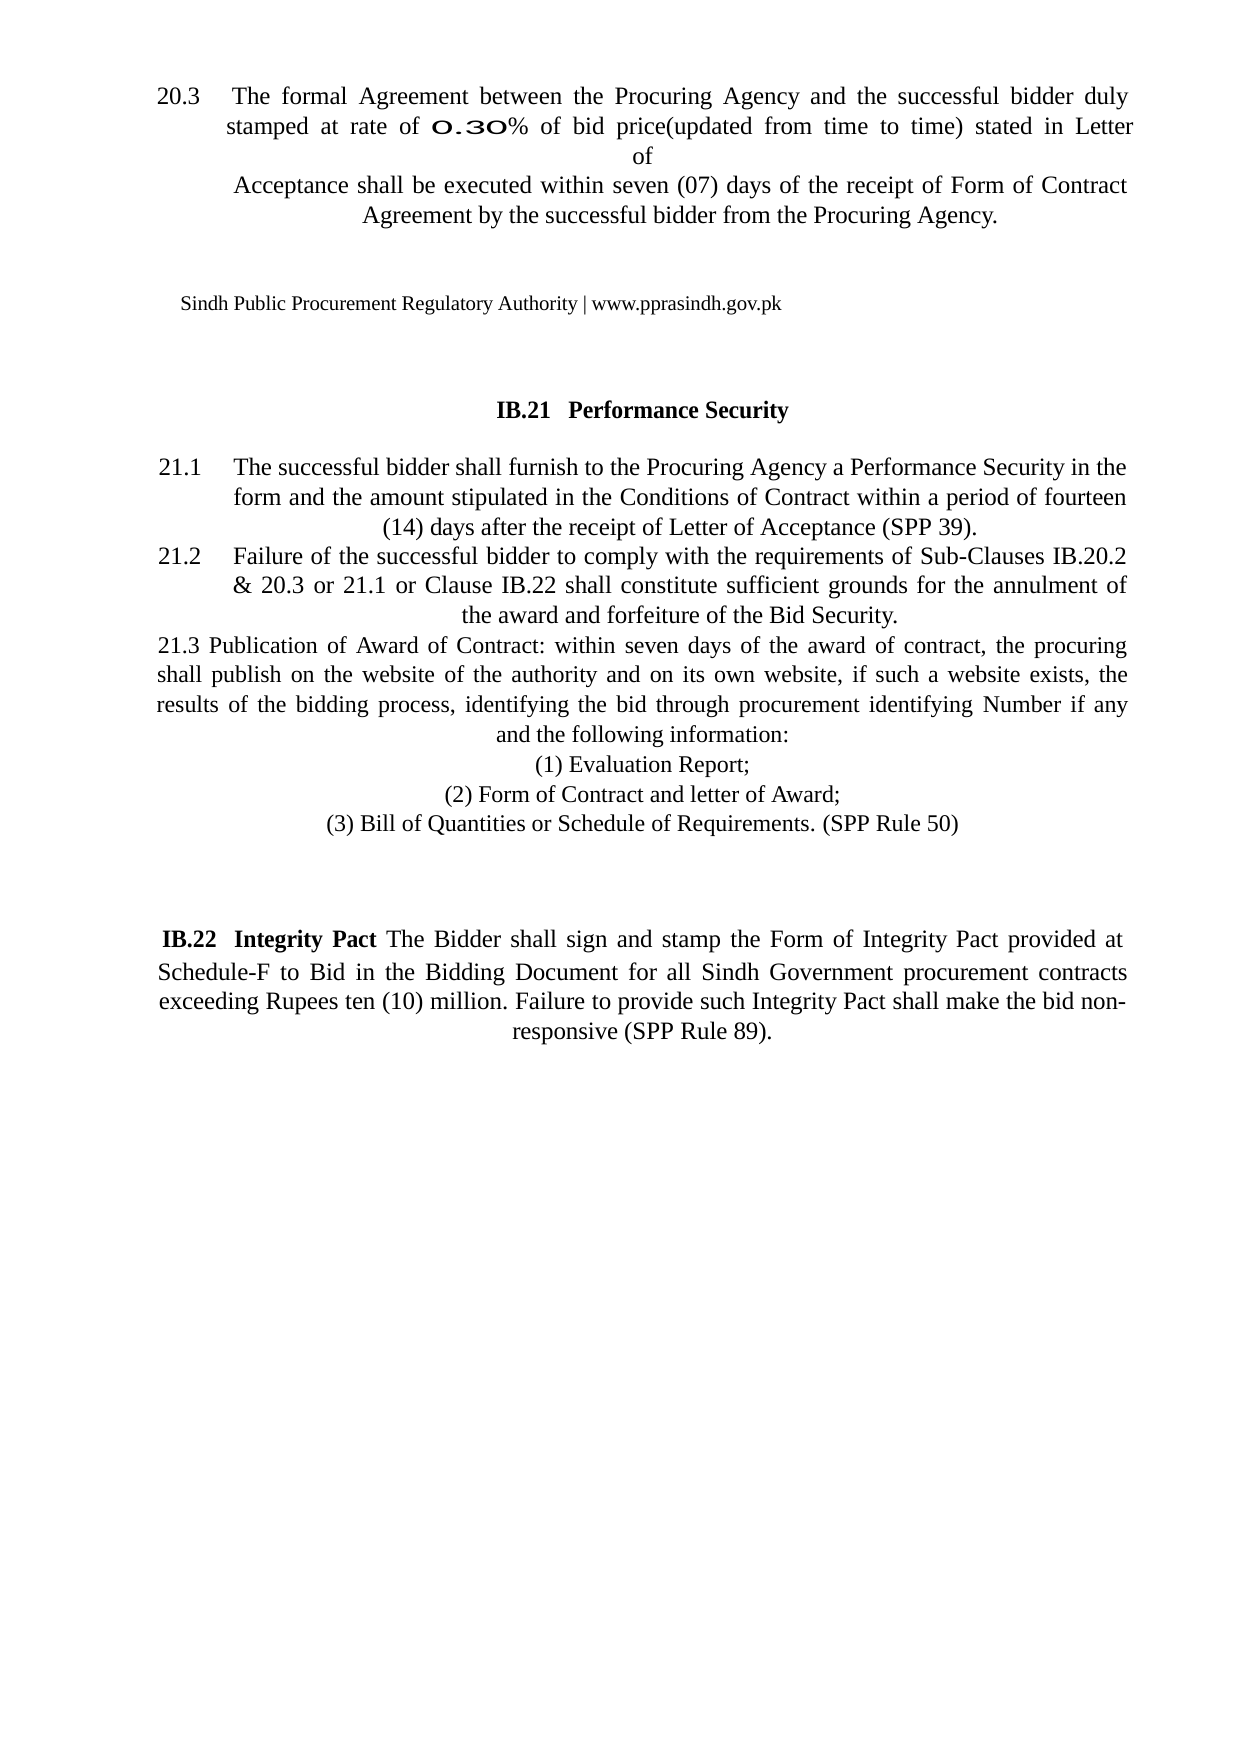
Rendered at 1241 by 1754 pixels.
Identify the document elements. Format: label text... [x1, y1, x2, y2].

text results of the bidding process, identifying the bid through procurement identifying Number if any [151, 689, 1134, 719]
text exceeding Rupees ten (10) million. Failure to provide such Integrity Pact shall make the bid non- [151, 986, 1134, 1016]
text IB.22 Integrity Pact The Bidder shall sign and stamp the Form of Integrity Pact provided at [151, 913, 1134, 957]
text (2) Form of Contract and letter of Award; [151, 778, 1134, 808]
text 21.2 Failure of the successful bidder to comply with the requirements of Sub-Clauses IB.20.2 [151, 541, 1134, 570]
text (3) Bill of Quantities or Schedule of Requirements. (SPP Rule 50) [151, 808, 1134, 838]
text and the following information: [151, 719, 1134, 748]
text & 20.3 or 21.1 or Clause IB.22 shall constitute sufficient grounds for the annulment of [151, 570, 1134, 600]
text Acceptance shall be executed within seven (07) days of the receipt of Form of Contract [151, 170, 1134, 200]
text form and the amount stipulated in the Conditions of Contract within a period of fourteen [151, 482, 1134, 511]
text (14) days after the receipt of Letter of Acceptance (SPP 39). [151, 511, 1134, 541]
text 20.3 The formal Agreement between the Procuring Agency and the successful bidder duly [151, 77, 1134, 111]
text shall publish on the website of the authority and on its own website, if such a website exists, the [151, 659, 1134, 689]
text 21.1 The successful bidder shall furnish to the Procuring Agency a Performance Security in the [151, 448, 1134, 482]
text the award and forfeiture of the Bid Security. [151, 600, 1134, 629]
text responsive (SPP Rule 89). [151, 1016, 1134, 1045]
text stamped at rate of 0.30% of bid price(updated from time to time) stated in Letter of [151, 111, 1134, 170]
text Sindh Public Procurement Regulatory Authority | www.pprasindh.gov.pk 15 [151, 279, 1134, 322]
text 21.3 Publication of Award of Contract: within seven days of the award of contract, the procuring [151, 629, 1134, 659]
text IB.21 Performance Security [151, 401, 1134, 423]
text Schedule-F to Bid in the Bidding Document for all Sindh Government procurement contracts [151, 957, 1134, 986]
text Agreement by the successful bidder from the Procuring Agency. [151, 200, 1134, 229]
text (1) Evaluation Report; [151, 748, 1134, 778]
